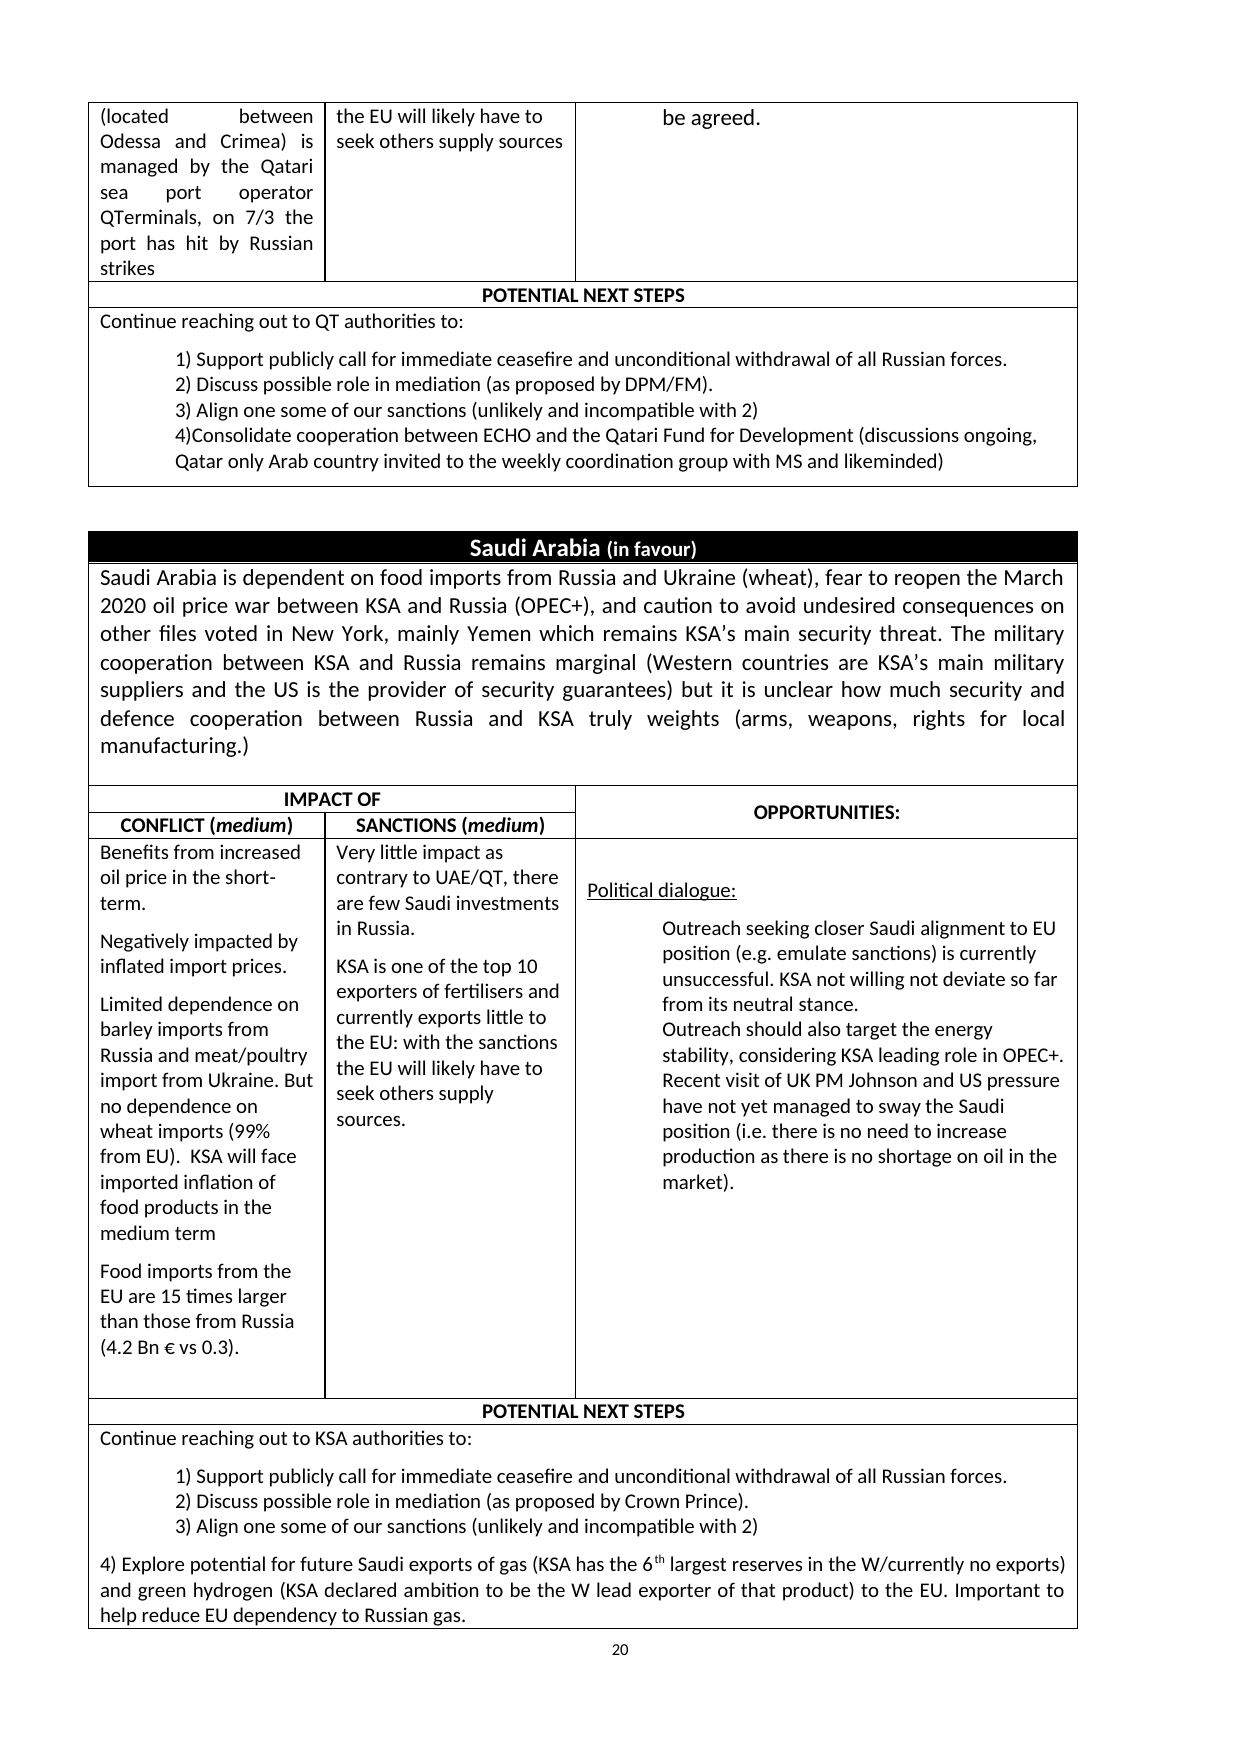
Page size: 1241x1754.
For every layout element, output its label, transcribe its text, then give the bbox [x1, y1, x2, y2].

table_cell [326, 103, 575, 281]
table_cell IMPACT OF [89, 786, 575, 812]
table_cell Continue reaching out to KSA authorities to: 1) Support publicly call for immediate ceasefire and unconditional withdrawal of all Russian forces. 2) Discuss possible role in mediation (as proposed by Crown Prince). 3) Align one some of our sanctions (unlikely and incompatible with 2) 4) Explore potential for future Saudi exports of gas (KSA has the 6th largest reserves in the W/currently no exports) and green hydrogen (KSA declared ambition to be the W lead exporter of that product) to the EU. Important to help reduce EU dependency to Russian gas. [89, 1425, 1077, 1628]
table_cell Saudi Arabia is dependent on food imports from Russia and Ukraine (wheat), fear to reopen the March 2020 oil price war between KSA and Russia (OPEC+), and caution to avoid undesired consequences on other files voted in New York, mainly Yemen which remains KSA’s main security threat. The military cooperation between KSA and Russia remains marginal (Western countries are KSA’s main military suppliers and the US is the provider of security guarantees) but it is unclear how much security and defence cooperation between Russia and KSA truly weights (arms, weapons, rights for local manufacturing.) [89, 564, 1077, 785]
table_cell OPPORTUNITIES: [576, 786, 1077, 838]
table_cell POTENTIAL NEXT STEPS [89, 282, 1077, 307]
table_cell Very little impact as contrary to UAE/QT, there are few Saudi investments in Russia. KSA is one of the top 10 exporters of fertilisers and currently exports little to the EU: with the sanctions the EU will likely have to seek others supply sources. [326, 839, 575, 1397]
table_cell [576, 103, 1077, 281]
table_cell Benefits from increased oil price in the short-term. Negatively impacted by inflated import prices. Limited dependence on barley imports from Russia and meat/poultry import from Ukraine. But no dependence on wheat imports (99% from EU). KSA will face imported inflation of food products in the medium term Food imports from the EU are 15 times larger than those from Russia (4.2 Bn € vs 0.3). [89, 839, 324, 1397]
table_cell Continue reaching out to QT authorities to: 1) Support publicly call for immediate ceasefire and unconditional withdrawal of all Russian forces. 2) Discuss possible role in mediation (as proposed by DPM/FM). 3) Align one some of our sanctions (unlikely and incompatible with 2) 4)Consolidate cooperation between ECHO and the Qatari Fund for Development (discussions ongoing, Qatar only Arab country invited to the weekly coordination group with MS and likeminded) [89, 308, 1077, 486]
table_cell Political dialogue: Outreach seeking closer Saudi alignment to EU position (e.g. emulate sanctions) is currently unsuccessful. KSA not willing not deviate so far from its neutral stance. Outreach should also target the energy stability, considering KSA leading role in OPEC+. Recent visit of UK PM Johnson and US pressure have not yet managed to sway the Saudi position (i.e. there is no need to increase production as there is no shortage on oil in the market). [576, 839, 1077, 1397]
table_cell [89, 103, 324, 281]
table_cell CONFLICT (medium) [89, 813, 324, 838]
table_cell SANCTIONS (medium) [326, 813, 575, 838]
table_cell POTENTIAL NEXT STEPS [89, 1399, 1077, 1424]
table_header Saudi Arabia (in favour) [89, 532, 1077, 562]
